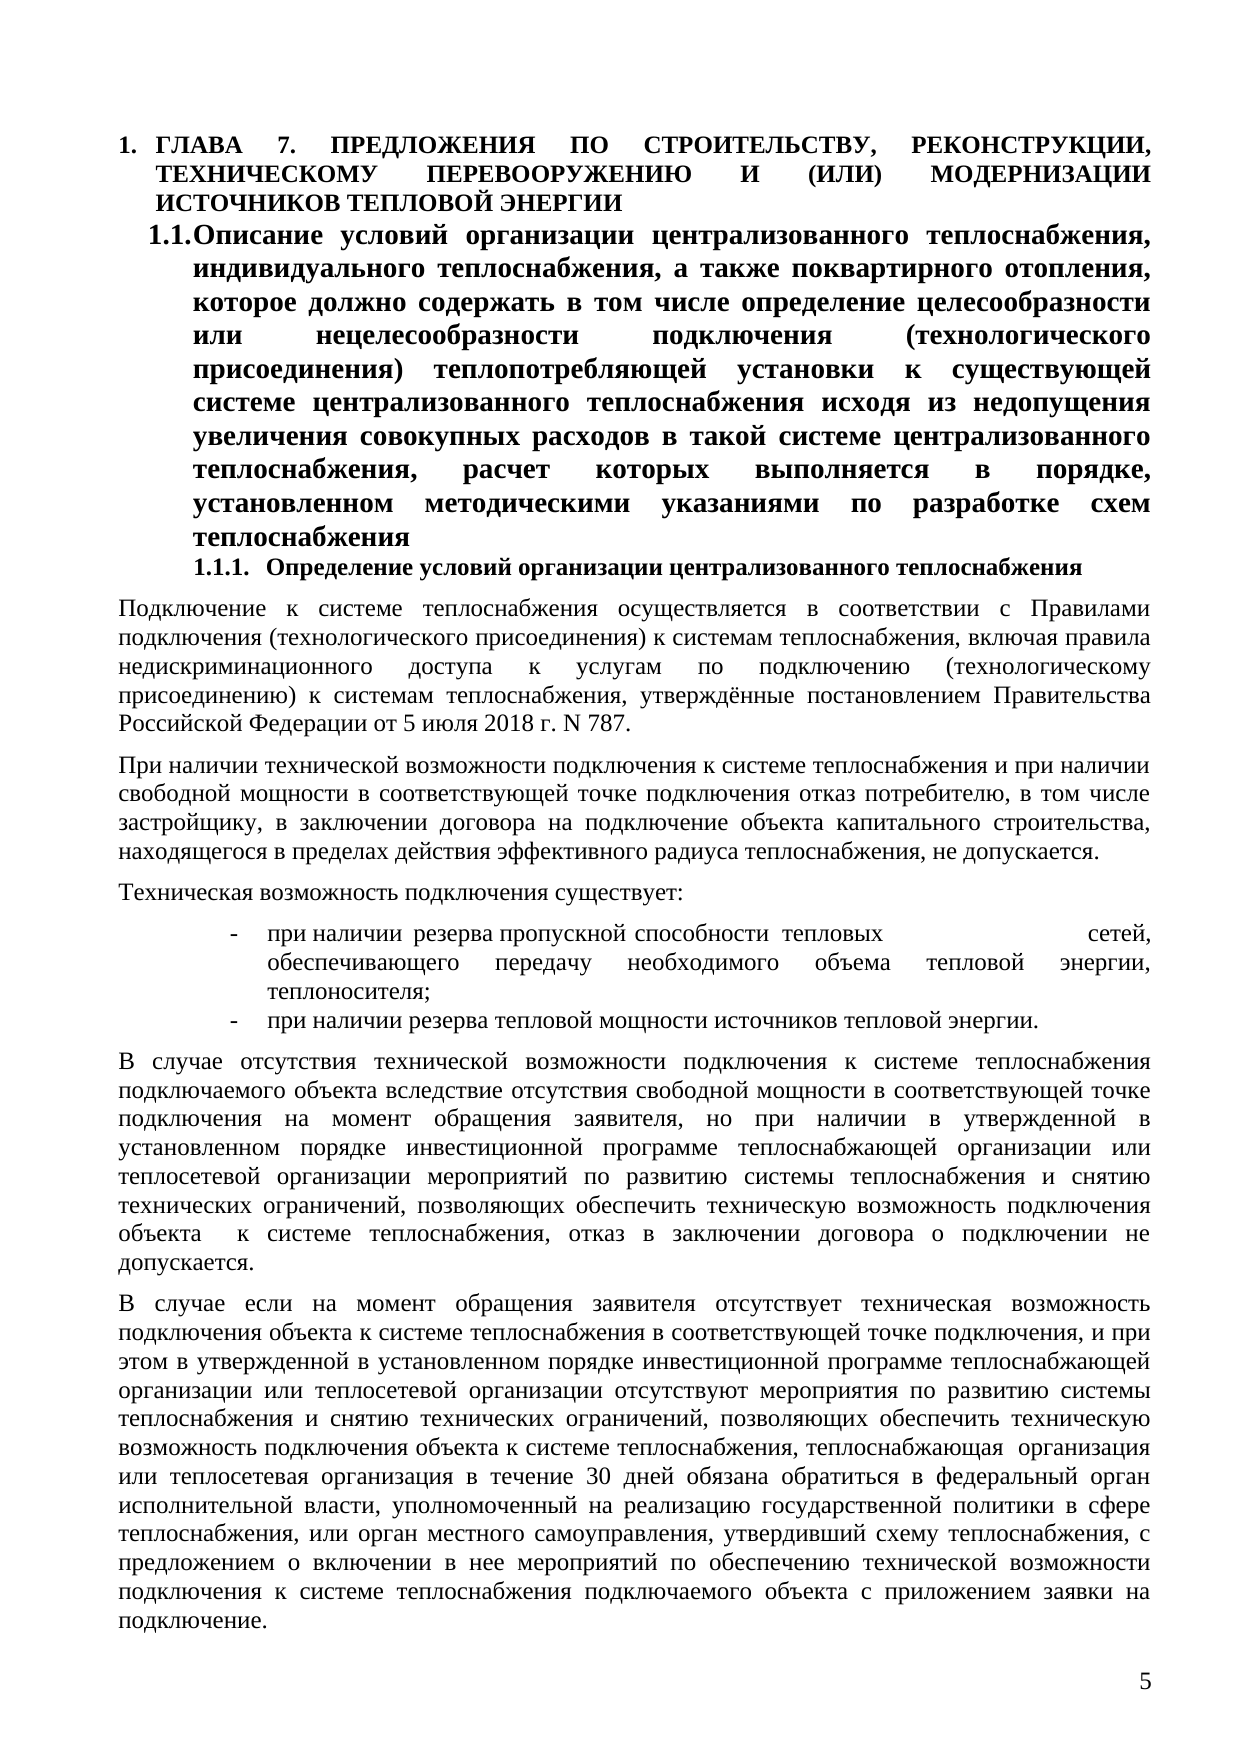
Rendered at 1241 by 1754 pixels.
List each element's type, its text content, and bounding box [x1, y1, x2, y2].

list Описание условий организации централизованного теплоснабжения, индивидуального теплоснабжения, а также поквартирного отопления, которое должно содержать в том числе определение целесообразности или нецелесообразности подключения (технологического присоединения) теплопотребляющей установки к существующей системе централизованного теплоснабжения исходя из недопущения увеличения совокупных расходов в такой системе централизованного теплоснабжения, расчет которых выполняется в порядке, установленном методическими указаниями по разработке схем теплоснабжения [148, 217, 1152, 552]
list Глава 7. Предложения по строительству, реконструкции, техническому перевооружению и (или) модернизации источников тепловой энергии [118, 131, 1152, 217]
text При наличии технической возможности подключения к системе теплоснабжения и при наличии свободной мощности в соответствующей точке подключения отказ потребителю, в том числе застройщику, в заключении договора на подключение объекта капитального строительства, находящегося в пределах действия эффективного радиуса теплоснабжения, не допускается. [118, 750, 1152, 865]
text В случае если на момент обращения заявителя отсутствует техническая возможность подключения объекта к системе теплоснабжения в соответствующей точке подключения, и при этом в утвержденной в установленном порядке инвестиционной программе теплоснабжающей организации или теплосетевой организации отсутствуют мероприятия по развитию системы теплоснабжения и снятию технических ограничений, позволяющих обеспечить техническую возможность подключения объекта к системе теплоснабжения, теплоснабжающая организация или теплосетевая организация в течение 30 дней обязана обратиться в федеральный орган исполнительной власти, уполномоченный на реализацию государственной политики в сфере теплоснабжения, или орган местного самоуправления, утвердивший схему теплоснабжения, с предложением о включении в нее мероприятий по обеспечению технической возможности подключения к системе теплоснабжения подключаемого объекта с приложением заявки на подключение. [118, 1288, 1152, 1633]
text Подключение к системе теплоснабжения осуществляется в соответствии с Правилами подключения (технологического присоединения) к системам теплоснабжения, включая правила недискриминационного доступа к услугам по подключению (технологическому присоединению) к системам теплоснабжения, утверждённые постановлением Правительства Российской Федерации от 5 июля 2018 г. N 787. [118, 593, 1152, 737]
text Техническая возможность подключения существует: [118, 877, 1152, 906]
list Определение условий организации централизованного теплоснабжения [193, 552, 1152, 581]
list при наличии резерва тепловой мощности источников тепловой энергии. [229, 1005, 1152, 1033]
text В случае отсутствия технической возможности подключения к системе теплоснабжения подключаемого объекта вследствие отсутствия свободной мощности в соответствующей точке подключения на момент обращения заявителя, но при наличии в утвержденной в установленном порядке инвестиционной программе теплоснабжающей организации или теплосетевой организации мероприятий по развитию системы теплоснабжения и снятию технических ограничений, позволяющих обеспечить техническую возможность подключения объекта к системе теплоснабжения, отказ в заключении договора о подключении не допускается. [118, 1046, 1152, 1276]
list при наличии резерва пропускной способности тепловых сетей, обеспечивающего передачу необходимого объема тепловой энергии, теплоносителя; [229, 918, 1152, 1005]
